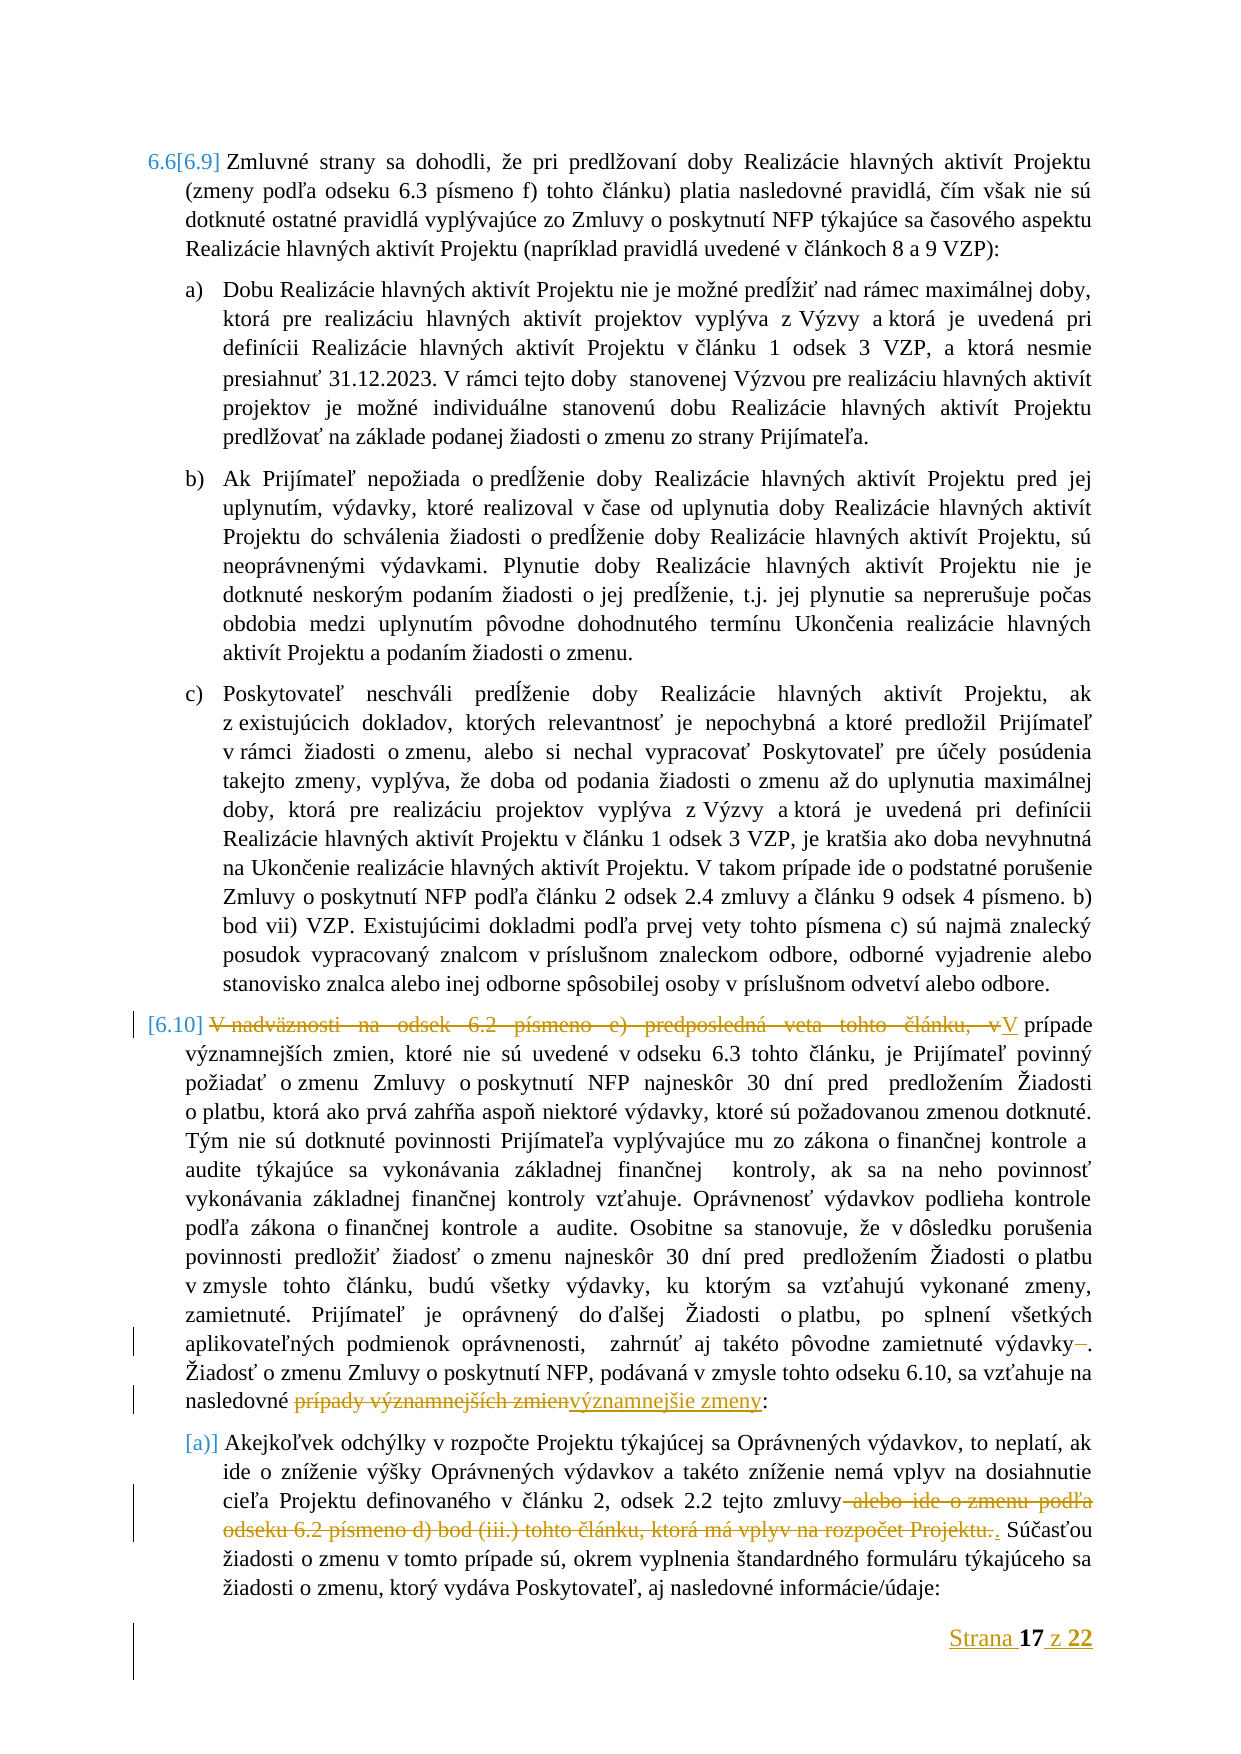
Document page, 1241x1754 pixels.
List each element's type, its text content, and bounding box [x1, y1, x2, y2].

list Ak Prijímateľ nepožiada o predĺženie doby Realizácie hlavných aktivít Projektu pred jej uplynutím, výdavky, ktoré realizoval v čase od uplynutia doby Realizácie hlavných aktivít Projektu do schválenia žiadosti o predĺženie doby Realizácie hlavných aktivít Projektu, sú neoprávnenými výdavkami. Plynutie doby Realizácie hlavných aktivít Projektu nie je dotknuté neskorým podaním žiadosti o jej predĺženie, t.j. jej plynutie sa neprerušuje počas obdobia medzi uplynutím pôvodne dohodnutého termínu Ukončenia realizácie hlavných aktivít Projektu a podaním žiadosti o zmenu. [185, 465, 1092, 665]
list Dobu Realizácie hlavných aktivít Projektu nie je možné predĺžiť nad rámec maximálnej doby, ktorá pre realizáciu hlavných aktivít projektov vyplýva z Výzvy a ktorá je uvedená pri definícii Realizácie hlavných aktivít Projektu v článku 1 odsek 3 VZP, a ktorá nesmie presiahnuť 31.12.2023. V rámci tejto doby stanovenej Výzvou pre realizáciu hlavných aktivít projektov je možné individuálne stanovenú dobu Realizácie hlavných aktivít Projektu predlžovať na základe podanej žiadosti o zmenu zo strany Prijímateľa. [185, 276, 1092, 450]
list Poskytovateľ neschváli predĺženie doby Realizácie hlavných aktivít Projektu, ak z existujúcich dokladov, ktorých relevantnosť je nepochybná a ktoré predložil Prijímateľ v rámci žiadosti o zmenu, alebo si nechal vypracovať Poskytovateľ pre účely posúdenia takejto zmeny, vyplýva, že doba od podania žiadosti o zmenu až do uplynutia maximálnej doby, ktorá pre realizáciu projektov vyplýva z Výzvy a ktorá je uvedená pri definícii Realizácie hlavných aktivít Projektu v článku 1 odsek 3 VZP, je kratšia ako doba nevyhnutná na Ukončenie realizácie hlavných aktivít Projektu. V takom prípade ide o podstatné porušenie Zmluvy o poskytnutí NFP podľa článku 2 odsek 2.4 zmluvy a článku 9 odsek 4 písmeno. b) bod vii) VZP. Existujúcimi dokladmi podľa prvej vety tohto písmena c) sú najmä znalecký posudok vypracovaný znalcom v príslušnom znaleckom odbore, odborné vyjadrenie alebo stanovisko znalca alebo inej odborne spôsobilej osoby v príslušnom odvetví alebo odbore. [185, 680, 1092, 996]
list Zmluvné strany sa dohodli, že pri predlžovaní doby Realizácie hlavných aktivít Projektu (zmeny podľa odseku 6.3 písmeno f) tohto článku) platia nasledovné pravidlá, čím však nie sú dotknuté ostatné pravidlá vyplývajúce zo Zmluvy o poskytnutí NFP týkajúce sa časového aspektu Realizácie hlavných aktivít Projektu (napríklad pravidlá uvedené v článkoch 8 a 9 VZP): [148, 148, 1092, 261]
list prípade významnejších zmien, ktoré nie sú uvedené v odseku 6.3 tohto článku, je Prijímateľ povinný požiadať o zmenu Zmluvy o poskytnutí NFP najneskôr 30 dní pred predložením Žiadosti o platbu, ktorá ako prvá zahŕňa aspoň niektoré výdavky, ktoré sú požadovanou zmenou dotknuté. Tým nie sú dotknuté povinnosti Prijímateľa vyplývajúce mu zo zákona o finančnej kontrole a audite týkajúce sa vykonávania základnej finančnej kontroly, ak sa na neho povinnosť vykonávania základnej finančnej kontroly vzťahuje. Oprávnenosť výdavkov podlieha kontrole podľa zákona o finančnej kontrole a audite. Osobitne sa stanovuje, že v dôsledku porušenia povinnosti predložiť žiadosť o zmenu najneskôr 30 dní pred predložením Žiadosti o platbu v zmysle tohto článku, budú všetky výdavky, ku ktorým sa vzťahujú vykonané zmeny, zamietnuté. Prijímateľ je oprávnený do ďalšej Žiadosti o platbu, po splnení všetkých aplikovateľných podmienok oprávnenosti, zahrnúť aj takéto pôvodne zamietnuté výdavky. Žiadosť o zmenu Zmluvy o poskytnutí NFP, podávaná v zmysle tohto odseku 6.10, sa vzťahuje na nasledovné : [148, 1011, 1092, 1414]
list Akejkoľvek odchýlky v rozpočte Projektu týkajúcej sa Oprávnených výdavkov, to neplatí, ak ide o zníženie výšky Oprávnených výdavkov a takéto zníženie nemá vplyv na dosiahnutie cieľa Projektu definovaného v článku 2, odsek 2.2 tejto zmluvy Súčasťou žiadosti o zmenu v tomto prípade sú, okrem vyplnenia štandardného formuláru týkajúceho sa žiadosti o zmenu, ktorý vydáva Poskytovateľ, aj nasledovné informácie/údaje: [185, 1429, 1092, 1600]
